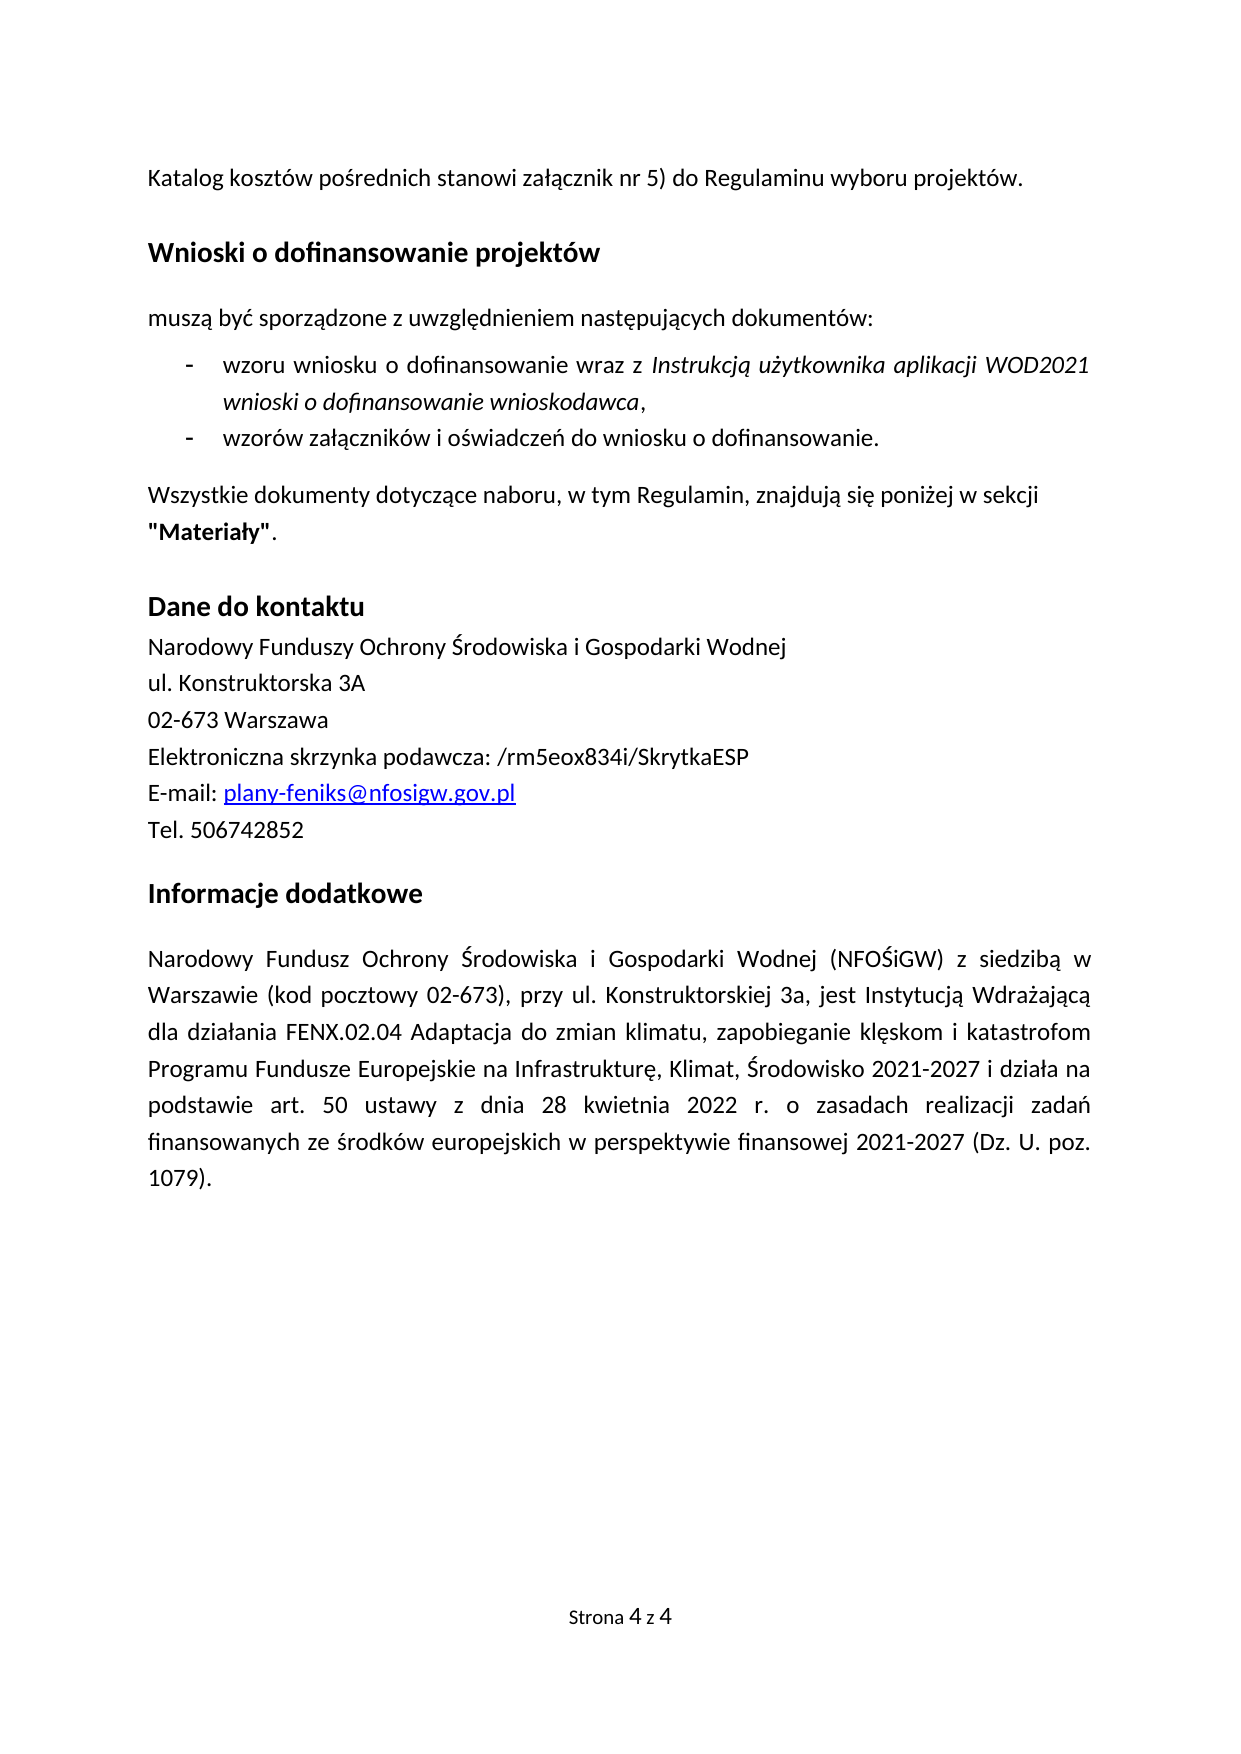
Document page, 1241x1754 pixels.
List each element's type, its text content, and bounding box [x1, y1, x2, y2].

text Wszystkie dokumenty dotyczące naboru, w tym Regulamin, znajdują się poniżej w sekcji "Materiały". [148, 501, 1092, 568]
text Narodowy Fundusz Ochrony Środowiska i Gospodarki Wodnej (NFOŚiGW) z siedzibą w Warszawie (kod pocztowy 02-673), przy ul. Konstruktorskiej 3a, jest Instytucją Wdrażającą dla działania FENX.02.04 Adaptacja do zmian klimatu, zapobieganie klęskom i katastrofom Programu Fundusze Europejskie na Infrastrukturę, Klimat, Środowisko 2021-2027 i działa na podstawie art. 50 ustawy z dnia 28 kwietnia 2022 r. o zasadach realizacji zadań finansowanych ze środków europejskich w perspektywie finansowej 2021-2027 (Dz. U. poz. 1079). [148, 964, 1092, 1214]
subtitle muszą być sporządzone z uwzględnieniem następujących dokumentów: [148, 302, 1092, 333]
subtitle Informacje dodatkowe [148, 896, 1092, 932]
text Elektroniczna skrzynka podawcza: /rm5eox834i/SkrytkaESP [148, 761, 1092, 792]
text E-mail: plany-feniks@nfosigw.gov.pl [148, 798, 1092, 828]
text Narodowy Funduszy Ochrony Środowiska i Gospodarki Wodnej [148, 652, 1092, 682]
text Katalog kosztów pośrednich stanowi załącznik nr 5) do Regulaminu wyboru projektów. [148, 162, 1092, 193]
subtitle Dane do kontaktu [148, 609, 1092, 645]
text 02-673 Warszawa [148, 725, 1092, 755]
list wzorów załączników i oświadczeń do wniosku o dofinansowanie. [185, 443, 1092, 474]
text ul. Konstruktorska 3A [148, 688, 1092, 719]
text Tel. 506742852 [148, 834, 1092, 865]
subtitle Wnioski o dofinansowanie projektów [148, 234, 1092, 270]
list wzoru wniosku o dofinansowanie wraz z Instrukcją użytkownika aplikacji WOD2021 wnioski o dofinansowanie wnioskodawca, [185, 349, 1092, 416]
